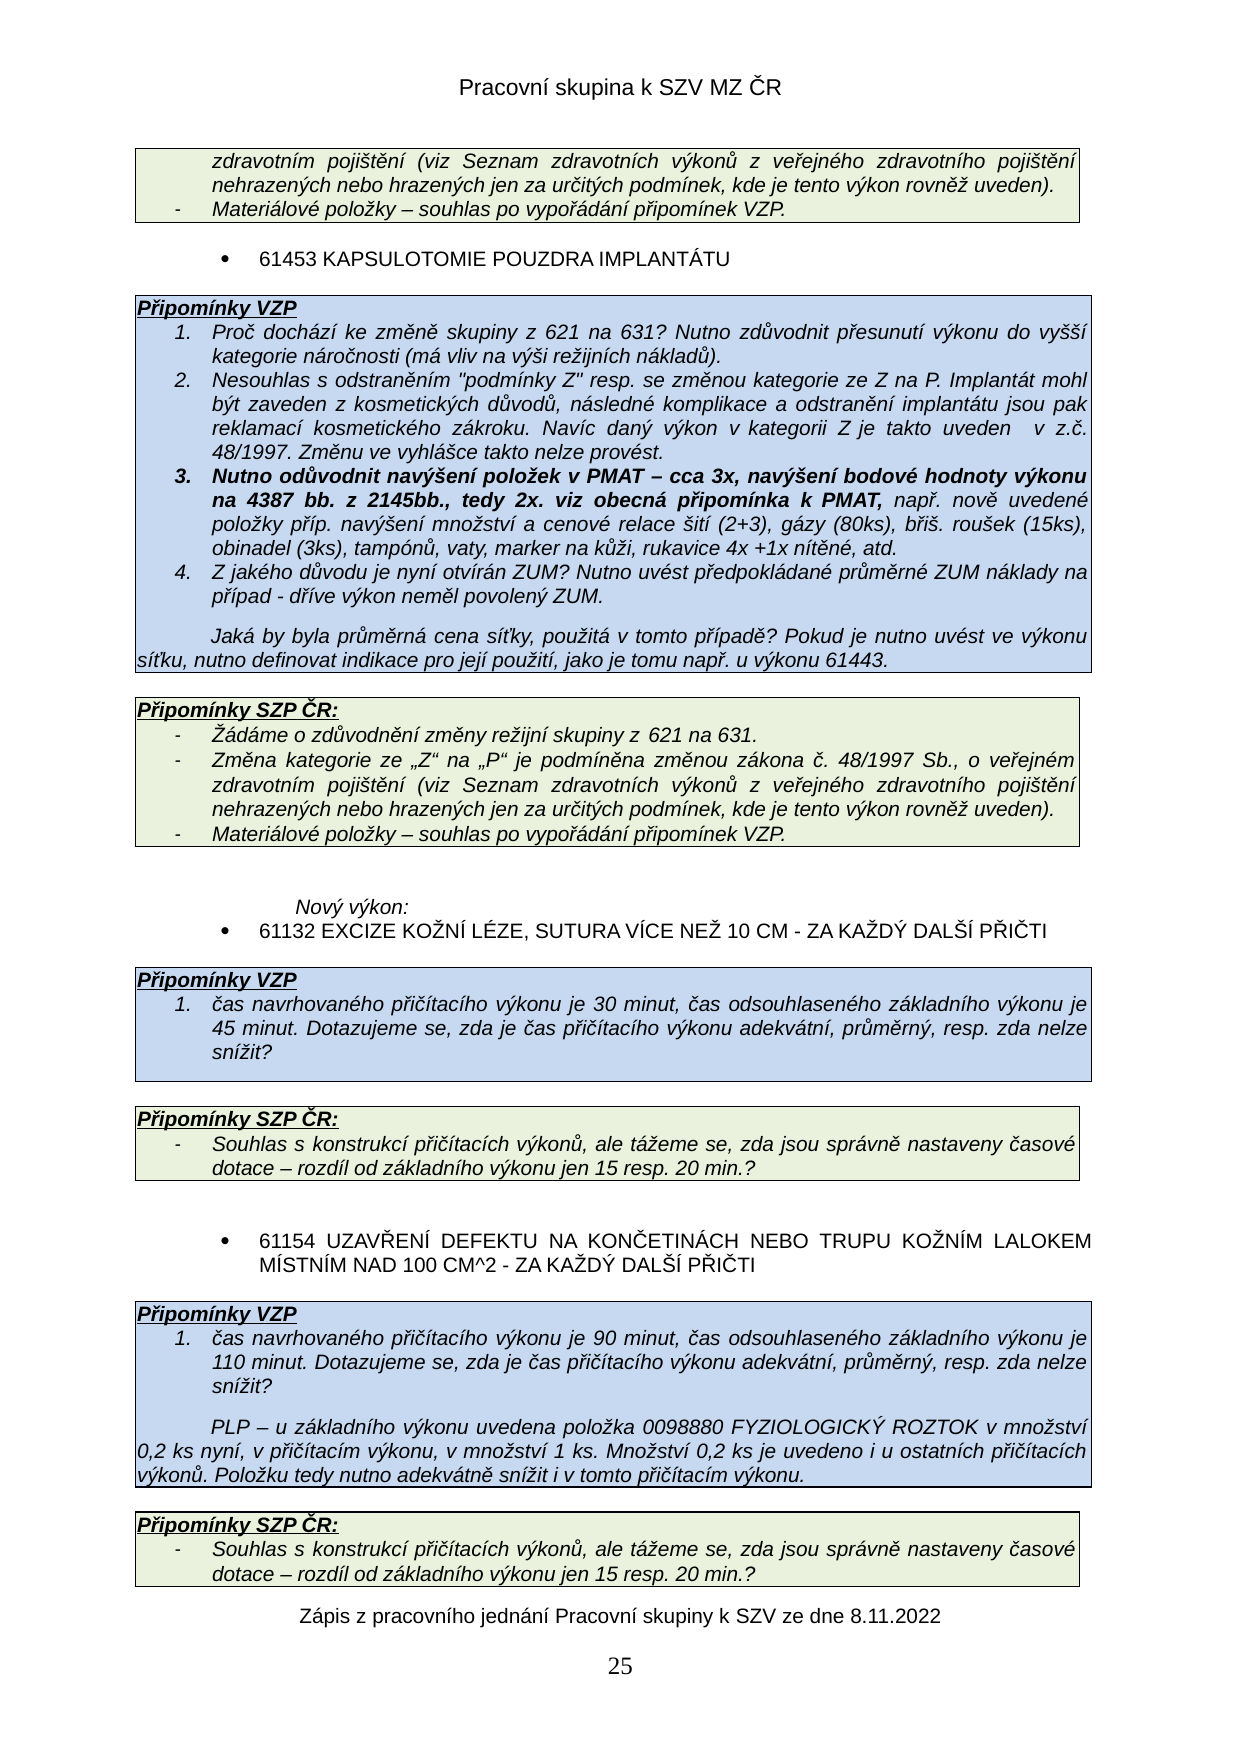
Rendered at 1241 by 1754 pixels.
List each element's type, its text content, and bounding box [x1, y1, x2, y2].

list Nový výkon: [224, 895, 1093, 919]
list 61453 KAPSULOTOMIE POUZDRA IMPLANTÁTU [221, 247, 1093, 271]
list 61132 EXCIZE KOŽNÍ LÉZE, SUTURA VÍCE NEŽ 10 CM - ZA KAŽDÝ DALŠÍ PŘIČTI [221, 919, 1093, 943]
list 61154 UZAVŘENÍ DEFEKTU NA KONČETINÁCH NEBO TRUPU KOŽNÍM LALOKEM MÍSTNÍM NAD 100 CM^2 - ZA KAŽDÝ DALŠÍ PŘIČTI [221, 1229, 1093, 1277]
table_header Připomínky VZP čas navrhovaného přičítacího výkonu je 90 minut, čas odsouhlaseného základního výkonu je 110 minut. Dotazujeme se, zda je čas přičítacího výkonu adekvátní, průměrný, resp. zda nelze snížit? PLP – u základního výkonu uvedena položka 0098880 FYZIOLOGICKÝ ROZTOK v množství 0,2 ks nyní, v přičítacím výkonu, v množství 1 ks. Množství 0,2 ks je uvedeno i u ostatních přičítacích výkonů. Položku tedy nutno adekvátně snížit i v tomto přičítacím výkonu. [136, 1302, 1091, 1486]
table_header Připomínky VZP čas navrhovaného přičítacího výkonu je 30 minut, čas odsouhlaseného základního výkonu je 45 minut. Dotazujeme se, zda je čas přičítacího výkonu adekvátní, průměrný, resp. zda nelze snížit? [136, 968, 1091, 1081]
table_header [136, 149, 1079, 222]
table_header Připomínky VZP Proč dochází ke změně skupiny z 621 na 631? Nutno zdůvodnit přesunutí výkonu do vyšší kategorie náročnosti (má vliv na výši režijních nákladů). Nesouhlas s odstraněním "podmínky Z" resp. se změnou kategorie ze Z na P. Implantát mohl být zaveden z kosmetických důvodů, následné komplikace a odstranění implantátu jsou pak reklamací kosmetického zákroku. Navíc daný výkon v kategorii Z je takto uveden v z.č. 48/1997. Změnu ve vyhlášce takto nelze provést. Nutno odůvodnit navýšení položek v PMAT – cca 3x, navýšení bodové hodnoty výkonu na 4387 bb. z 2145bb., tedy 2x. viz obecná připomínka k PMAT, např. nově uvedené položky příp. navýšení množství a cenové relace šití (2+3), gázy (80ks), břiš. roušek (15ks), obinadel (3ks), tampónů, vaty, marker na kůži, rukavice 4x +1x nítěné, atd. Z jakého důvodu je nyní otvírán ZUM? Nutno uvést předpokládané průměrné ZUM náklady na případ - dříve výkon neměl povolený ZUM. Jaká by byla průměrná cena síťky, použitá v tomto případě? Pokud je nutno uvést ve výkonu síťku, nutno definovat indikace pro její použití, jako je tomu např. u výkonu 61443. [136, 296, 1091, 672]
